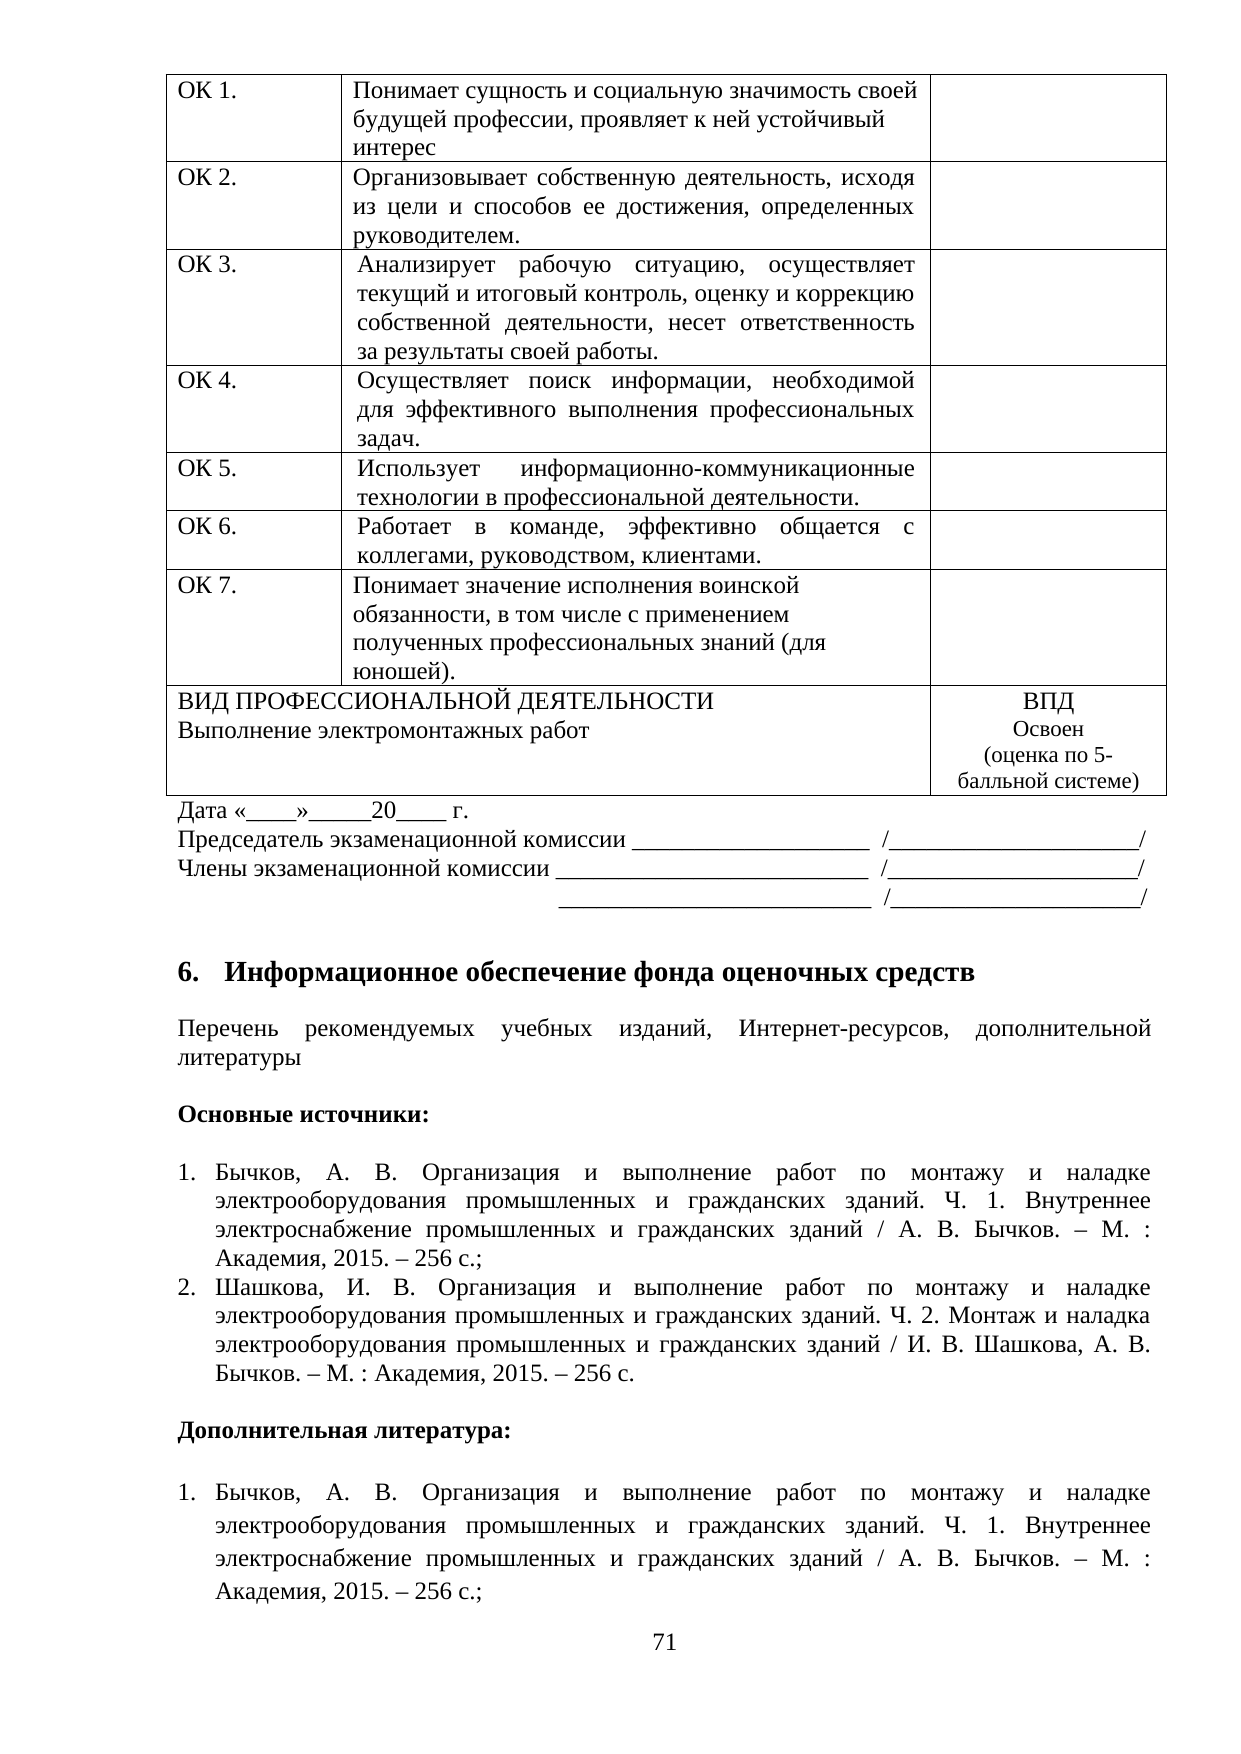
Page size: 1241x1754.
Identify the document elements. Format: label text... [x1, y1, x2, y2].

table_cell ОК 6. [167, 511, 341, 569]
table_cell Понимает значение исполнения воинской обязанности, в том числе с применением полученных профессиональных знаний (для юношей). [342, 570, 930, 685]
text Председатель экзаменационной комиссии ___________________ /____________________/ [177, 824, 1152, 853]
table_cell ОК 2. [167, 162, 341, 248]
table_cell ОК 7. [167, 570, 341, 685]
list Информационное обеспечение фонда оценочных средств [177, 954, 1152, 987]
list Бычков, А. В. Организация и выполнение работ по монтажу и наладке электрооборудования промышленных и гражданских зданий. Ч. 1. Внутреннее электроснабжение промышленных и гражданских зданий / А. В. Бычков. – М. : Академия, 2015. – 256 c.; [177, 1157, 1152, 1272]
table_cell Осуществляет поиск информации, необходимой для эффективного выполнения профессиональных задач. [342, 366, 930, 452]
table_cell Анализирует рабочую ситуацию, осуществляет текущий и итоговый контроль, оценку и коррекцию собственной деятельности, несет ответственность за результаты своей работы. [342, 250, 930, 364]
text Члены экзаменационной комиссии _________________________ /____________________/ [177, 853, 1152, 882]
list Шашкова, И. В. Организация и выполнение работ по монтажу и наладке электрооборудования промышленных и гражданских зданий. Ч. 2. Монтаж и наладка электрооборудования промышленных и гражданских зданий / И. В. Шашкова, А. В. Бычков. – М. : Академия, 2015. – 256 c. [177, 1272, 1152, 1387]
text Основные источники: [177, 1099, 1152, 1128]
table_cell [931, 162, 1166, 248]
table_cell [931, 511, 1166, 569]
text Перечень рекомендуемых учебных изданий, Интернет-ресурсов, дополнительной литературы [177, 1013, 1152, 1071]
list Бычков, А. В. Организация и выполнение работ по монтажу и наладке электрооборудования промышленных и гражданских зданий. Ч. 1. Внутреннее электроснабжение промышленных и гражданских зданий / А. В. Бычков. – М. : Академия, 2015. – 256 c.; [177, 1477, 1152, 1605]
text Дата «____»_____20____ г. [177, 796, 1152, 824]
table_cell Использует информационно-коммуникационные технологии в профессиональной деятельности. [342, 453, 930, 510]
table_cell ВПД Освоен (оценка по 5-балльной системе) [931, 686, 1166, 794]
table_cell Организовывает собственную деятельность, исходя из цели и способов ее достижения, определенных руководителем. [342, 162, 930, 248]
text Дополнительная литература: [177, 1416, 1152, 1444]
table_cell [931, 250, 1166, 364]
table_cell ОК 5. [167, 453, 341, 510]
table_cell ВИД ПРОФЕССИОНАЛЬНОЙ ДЕЯТЕЛЬНОСТИ Выполнение электромонтажных работ [167, 686, 930, 794]
table_cell [931, 570, 1166, 685]
table_cell [931, 453, 1166, 510]
table_cell [931, 366, 1166, 452]
table_cell ОК 4. [167, 366, 341, 452]
table_cell Работает в команде, эффективно общается с коллегами, руководством, клиентами. [342, 511, 930, 569]
table_cell [931, 75, 1166, 161]
text _________________________ /____________________/ [177, 882, 1152, 911]
table_cell ОК 1. [167, 75, 341, 161]
table_cell ОК 3. [167, 250, 341, 364]
table_cell Понимает сущность и социальную значимость своей будущей профессии, проявляет к ней устойчивый интерес [342, 75, 930, 161]
